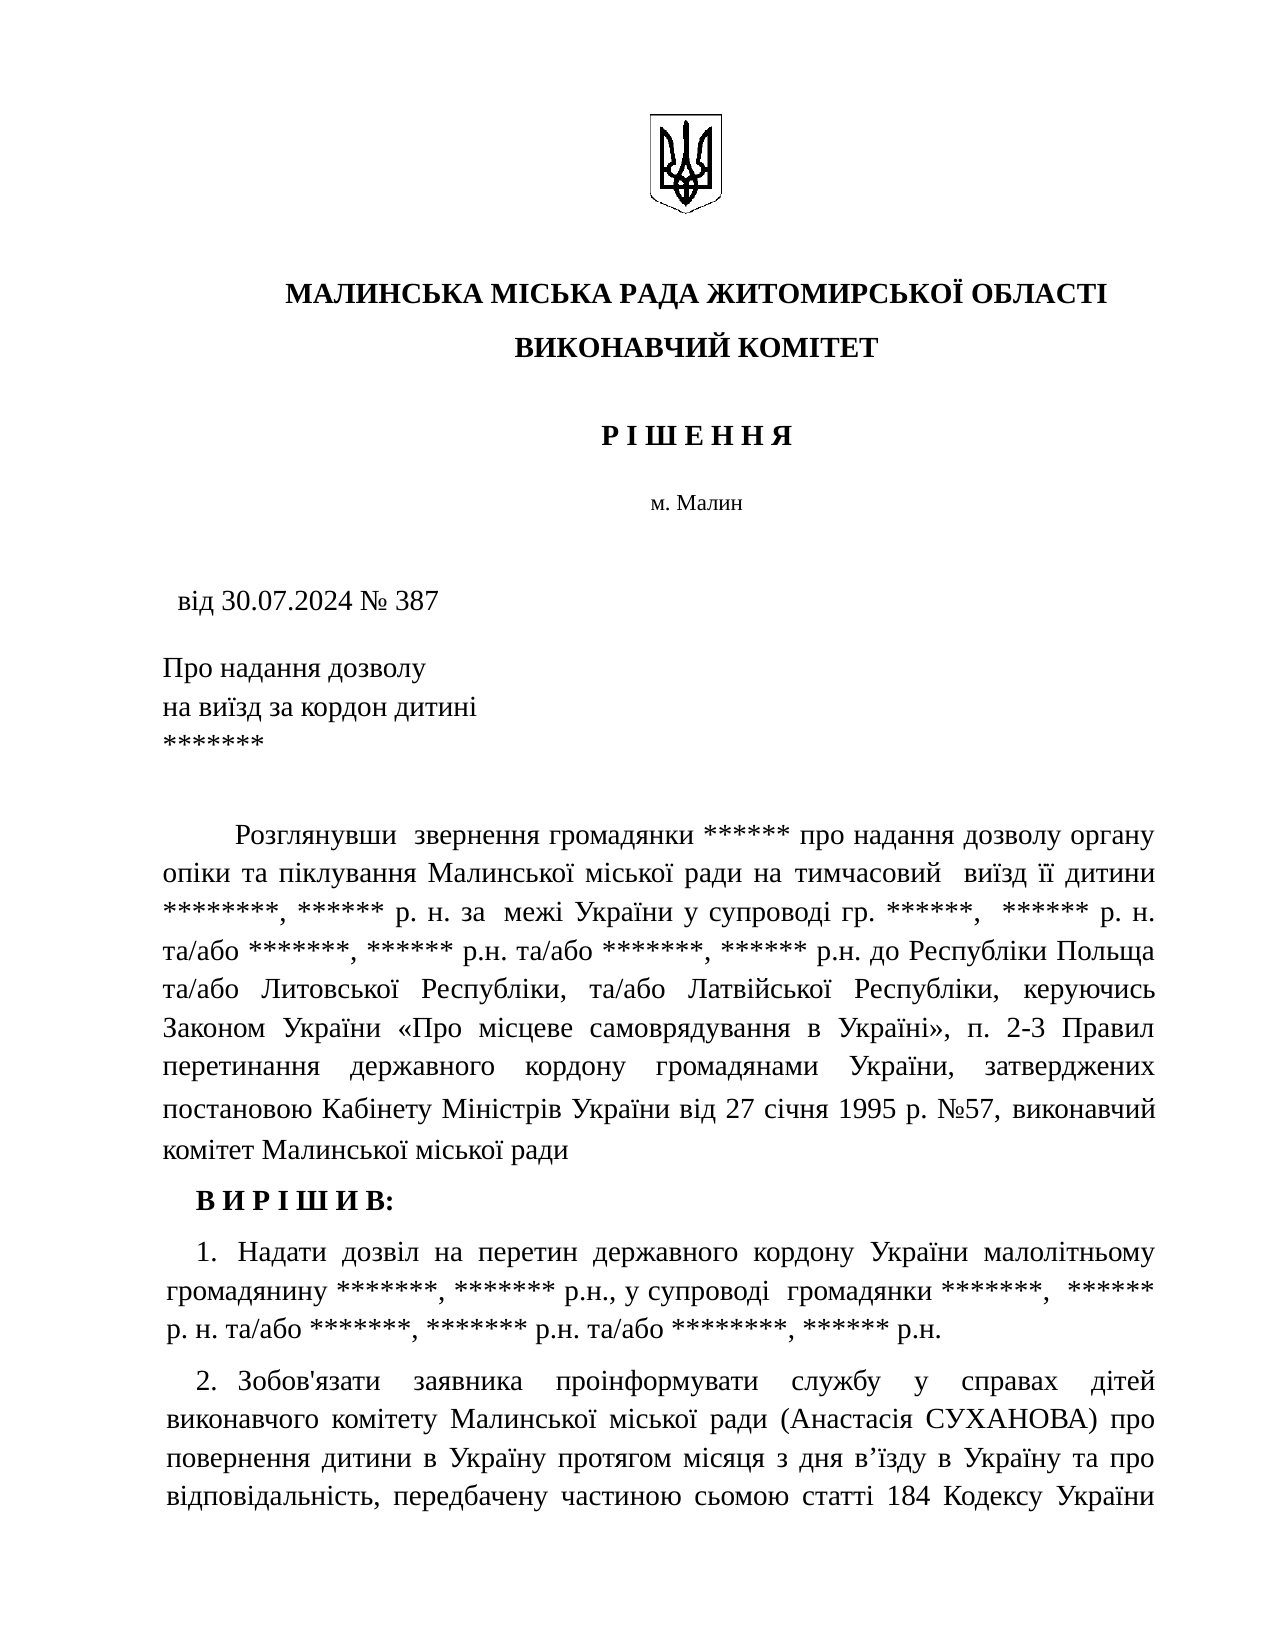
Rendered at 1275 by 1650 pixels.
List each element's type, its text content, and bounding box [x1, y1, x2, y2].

text ВИКОНАВЧИЙ КОМІТЕТ [177, 330, 1216, 364]
text від 30.07.2024 № 387 [177, 583, 1216, 617]
text Р І Ш Е Н Н Я [177, 418, 1216, 452]
picture [648, 114, 723, 215]
text м. Малин [177, 489, 1216, 516]
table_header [151, 650, 1204, 1512]
text МАЛИНСЬКА МІСЬКА РАДА ЖИТОМИРСЬКОЇ ОБЛАСТІ [177, 276, 1216, 309]
